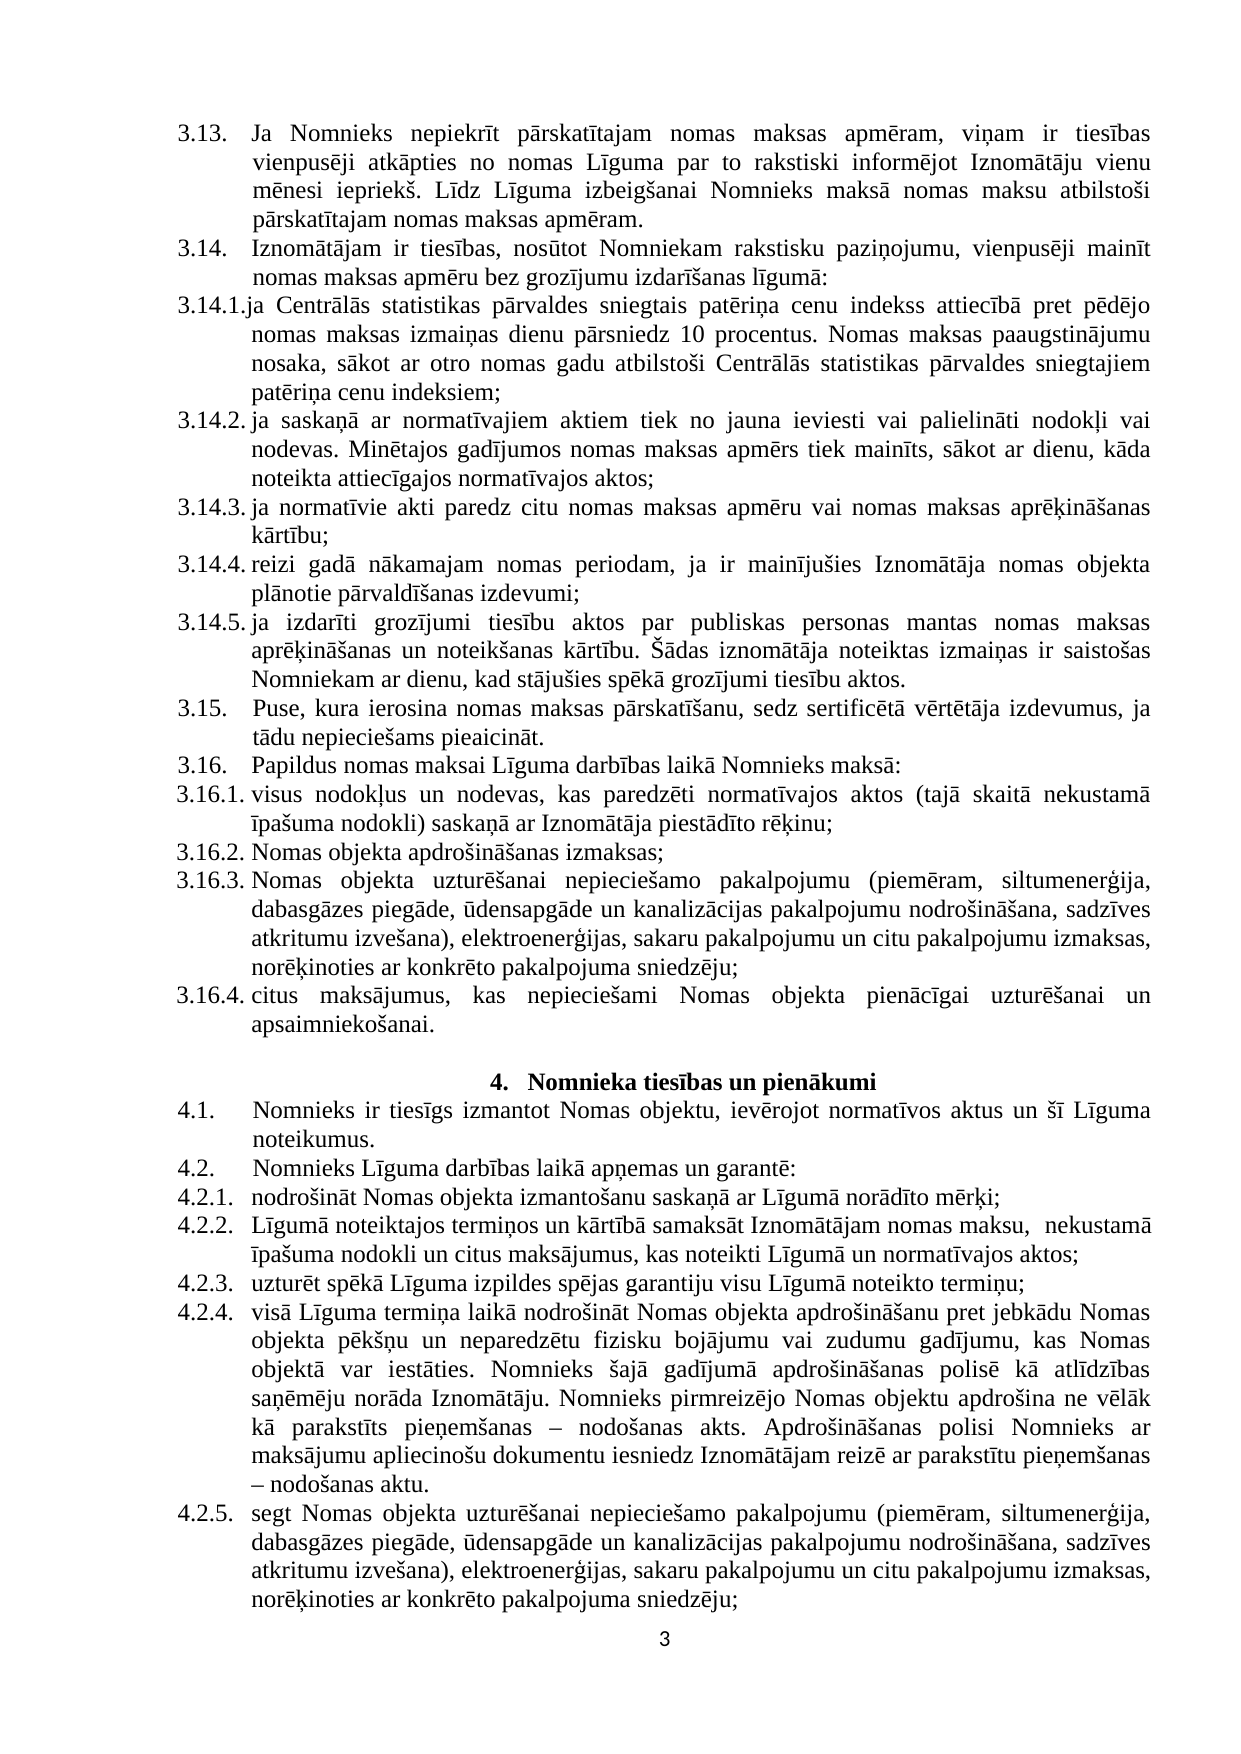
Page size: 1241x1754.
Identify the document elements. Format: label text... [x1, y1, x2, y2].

list visus nodokļus un nodevas, kas paredzēti normatīvajos aktos (tajā skaitā nekustamā īpašuma nodokli) saskaņā ar Iznomātāja piestādīto rēķinu; [176, 779, 1152, 837]
list visā Līguma termiņa laikā nodrošināt Nomas objekta apdrošināšanu pret jebkādu Nomas objekta pēkšņu un neparedzētu fizisku bojājumu vai zudumu gadījumu, kas Nomas objektā var iestāties. Nomnieks šajā gadījumā apdrošināšanas polisē kā atlīdzības saņēmēju norāda Iznomātāju. Nomnieks pirmreizējo Nomas objektu apdrošina ne vēlāk kā parakstīts pieņemšanas – nodošanas akts. Apdrošināšanas polisi Nomnieks ar maksājumu apliecinošu dokumentu iesniedz Iznomātājam reizē ar parakstītu pieņemšanas – nodošanas aktu. [177, 1297, 1152, 1498]
list Līgumā noteiktajos termiņos un kārtībā samaksāt Iznomātājam nomas maksu, nekustamā īpašuma nodokli un citus maksājumus, kas noteikti Līgumā un normatīvajos aktos; [177, 1211, 1152, 1268]
list Ja Nomnieks nepiekrīt pārskatītajam nomas maksas apmēram, viņam ir tiesības vienpusēji atkāpties no nomas Līguma par to rakstiski informējot Iznomātāju vienu mēnesi iepriekš. Līdz Līguma izbeigšanai Nomnieks maksā nomas maksu atbilstoši pārskatītajam nomas maksas apmēram. [177, 118, 1152, 233]
list Nomas objekta uzturēšanai nepieciešamo pakalpojumu (piemēram, siltumenerģija, dabasgāzes piegāde, ūdensapgāde un kanalizācijas pakalpojumu nodrošināšana, sadzīves atkritumu izvešana), elektroenerģijas, sakaru pakalpojumu un citu pakalpojumu izmaksas, norēķinoties ar konkrēto pakalpojuma sniedzēju; [176, 866, 1152, 981]
list segt Nomas objekta uzturēšanai nepieciešamo pakalpojumu (piemēram, siltumenerģija, dabasgāzes piegāde, ūdensapgāde un kanalizācijas pakalpojumu nodrošināšana, sadzīves atkritumu izvešana), elektroenerģijas, sakaru pakalpojumu un citu pakalpojumu izmaksas, norēķinoties ar konkrēto pakalpojuma sniedzēju; [177, 1498, 1152, 1613]
list Puse, kura ierosina nomas maksas pārskatīšanu, sedz sertificētā vērtētāja izdevumus, ja tādu nepieciešams pieaicināt. [177, 693, 1152, 751]
list nodrošināt Nomas objekta izmantošanu saskaņā ar Līgumā norādīto mērķi; [177, 1182, 1152, 1211]
list Nomnieks ir tiesīgs izmantot Nomas objektu, ievērojot normatīvos aktus un šī Līguma noteikumus. [177, 1096, 1152, 1153]
list citus maksājumus, kas nepieciešami Nomas objekta pienācīgai uzturēšanai un apsaimniekošanai. [176, 981, 1152, 1038]
list ja izdarīti grozījumi tiesību aktos par publiskas personas mantas nomas maksas aprēķināšanas un noteikšanas kārtību. Šādas iznomātāja noteiktas izmaiņas ir saistošas Nomniekam ar dienu, kad stājušies spēkā grozījumi tiesību aktos. [177, 607, 1152, 693]
list Nomnieka tiesības un pienākumi [215, 1067, 1152, 1096]
list Papildus nomas maksai Līguma darbības laikā Nomnieks maksā: [177, 751, 1152, 779]
list ja saskaņā ar normatīvajiem aktiem tiek no jauna ieviesti vai palielināti nodokļi vai nodevas. Minētajos gadījumos nomas maksas apmērs tiek mainīts, sākot ar dienu, kāda noteikta attiecīgajos normatīvajos aktos; [177, 406, 1152, 492]
list reizi gadā nākamajam nomas periodam, ja ir mainījušies Iznomātāja nomas objekta plānotie pārvaldīšanas izdevumi; [177, 549, 1152, 607]
list ja normatīvie akti paredz citu nomas maksas apmēru vai nomas maksas aprēķināšanas kārtību; [177, 492, 1152, 549]
list Nomas objekta apdrošināšanas izmaksas; [176, 837, 1152, 866]
list uzturēt spēkā Līguma izpildes spējas garantiju visu Līgumā noteikto termiņu; [177, 1268, 1152, 1297]
list Nomnieks Līguma darbības laikā apņemas un garantē: [177, 1153, 1152, 1182]
list Iznomātājam ir tiesības, nosūtot Nomniekam rakstisku paziņojumu, vienpusēji mainīt nomas maksas apmēru bez grozījumu izdarīšanas līgumā: [177, 233, 1152, 291]
list ja Centrālās statistikas pārvaldes sniegtais patēriņa cenu indekss attiecībā pret pēdējo nomas maksas izmaiņas dienu pārsniedz 10 procentus. Nomas maksas paaugstinājumu nosaka, sākot ar otro nomas gadu atbilstoši Centrālās statistikas pārvaldes sniegtajiem patēriņa cenu indeksiem; [177, 291, 1152, 406]
